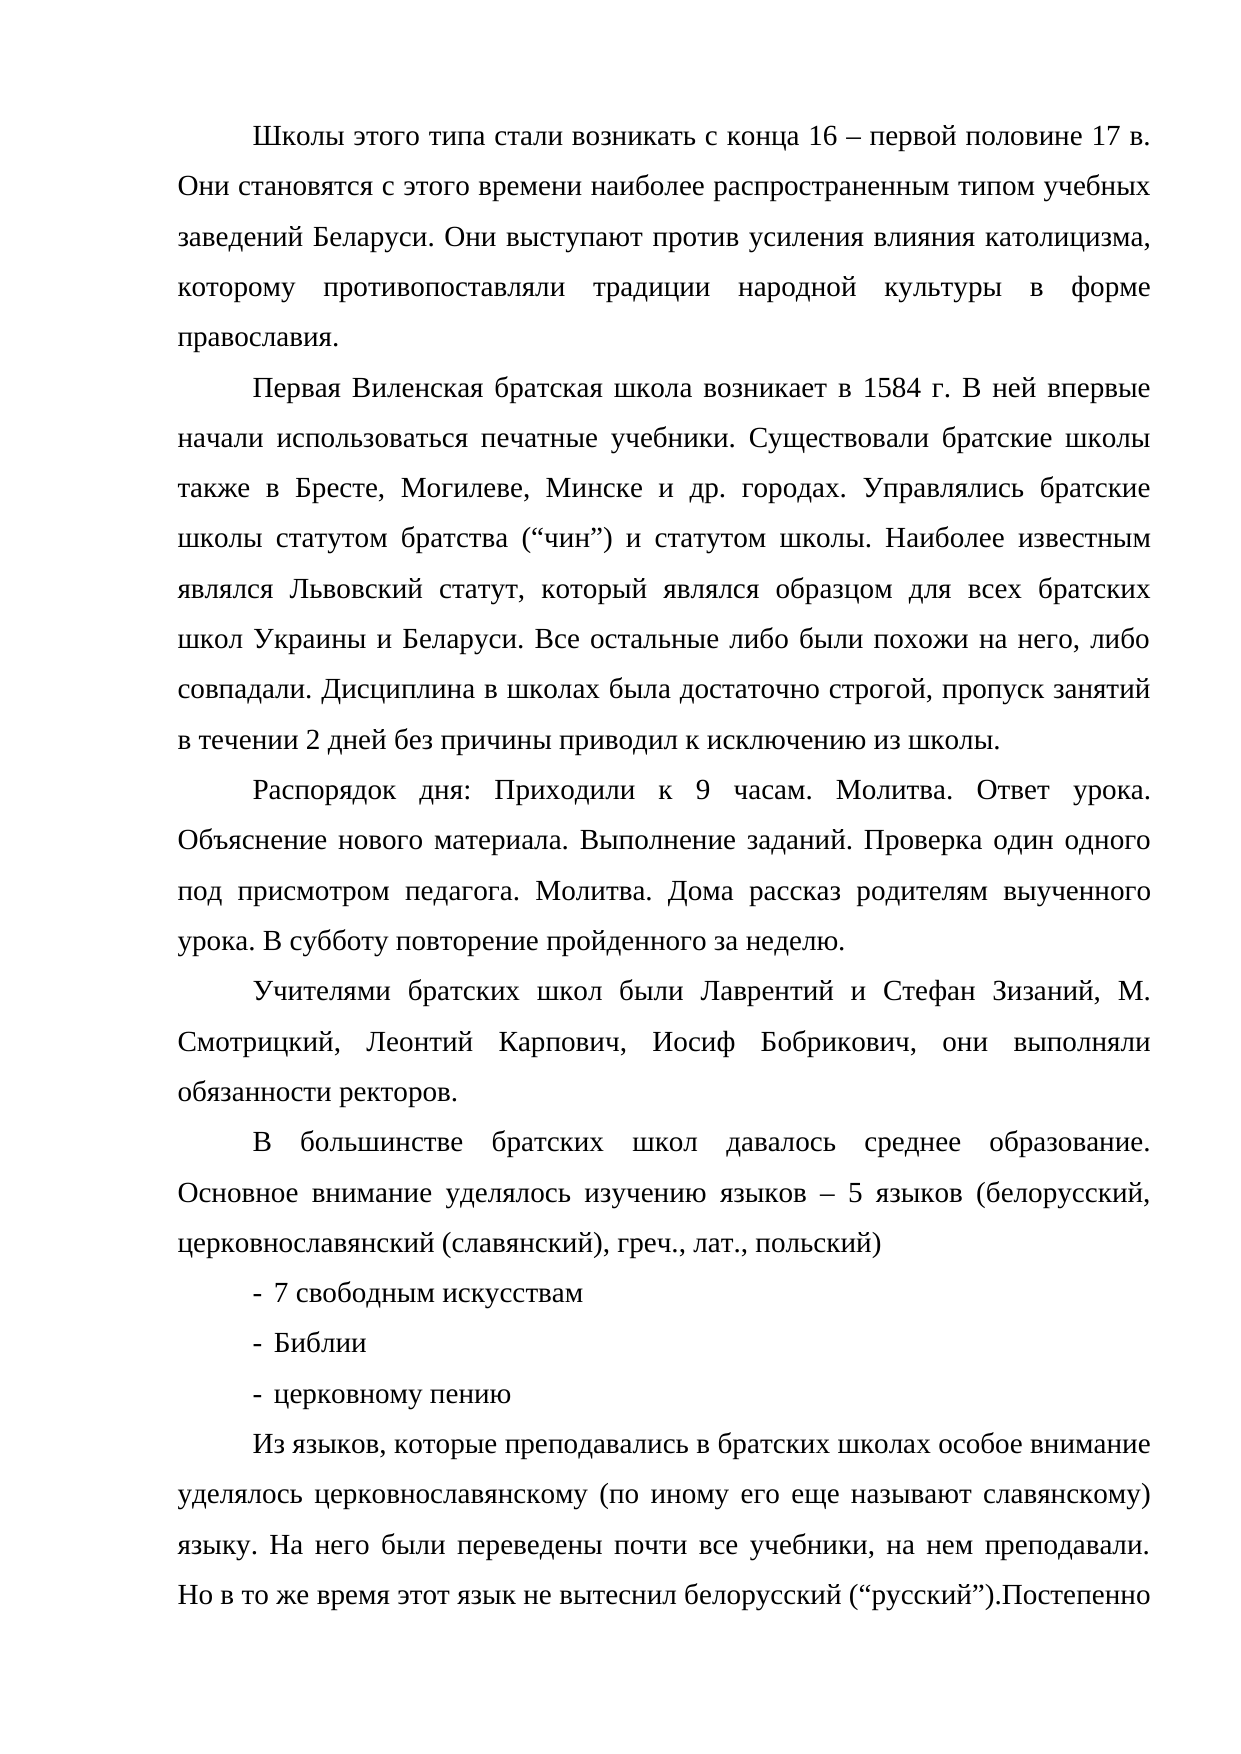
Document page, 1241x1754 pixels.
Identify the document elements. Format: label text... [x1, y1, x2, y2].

text В большинстве братских школ давалось среднее образование. Основное внимание уделялось изучению языков – 5 языков (белорусский, церковнославянский (славянский), греч., лат., польский) [177, 1124, 1152, 1258]
list 7 свободным искусствам [177, 1275, 1152, 1309]
list Библии [177, 1326, 1152, 1359]
text Учителями братских школ были Лаврентий и Стефан Зизаний, М. Смотрицкий, Леонтий Карпович, Иосиф Бобрикович, они выполняли обязанности ректоров. [177, 973, 1152, 1108]
text Школы этого типа стали возникать с конца 16 – первой половине 17 в. Они становятся с этого времени наиболее распространенным типом учебных заведений Беларуси. Они выступают против усиления влияния католицизма, которому противопоставляли традиции народной культуры в форме православия. [177, 118, 1152, 353]
text Первая Виленская братская школа возникает в 1584 г. В ней впервые начали использоваться печатные учебники. Существовали братские школы также в Бресте, Могилеве, Минске и др. городах. Управлялись братские школы статутом братства (“чин”) и статутом школы. Наиболее известным являлся Львовский статут, который являлся образцом для всех братских школ Украины и Беларуси. Все остальные либо были похожи на него, либо совпадали. Дисциплина в школах была достаточно строгой, пропуск занятий в течении 2 дней без причины приводил к исключению из школы. [177, 370, 1152, 755]
text Распорядок дня: Приходили к 9 часам. Молитва. Ответ урока. Объяснение нового материала. Выполнение заданий. Проверка один одного под присмотром педагога. Молитва. Дома рассказ родителям выученного урока. В субботу повторение пройденного за неделю. [177, 772, 1152, 957]
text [177, 1426, 1152, 1611]
list церковному пению [177, 1376, 1152, 1409]
